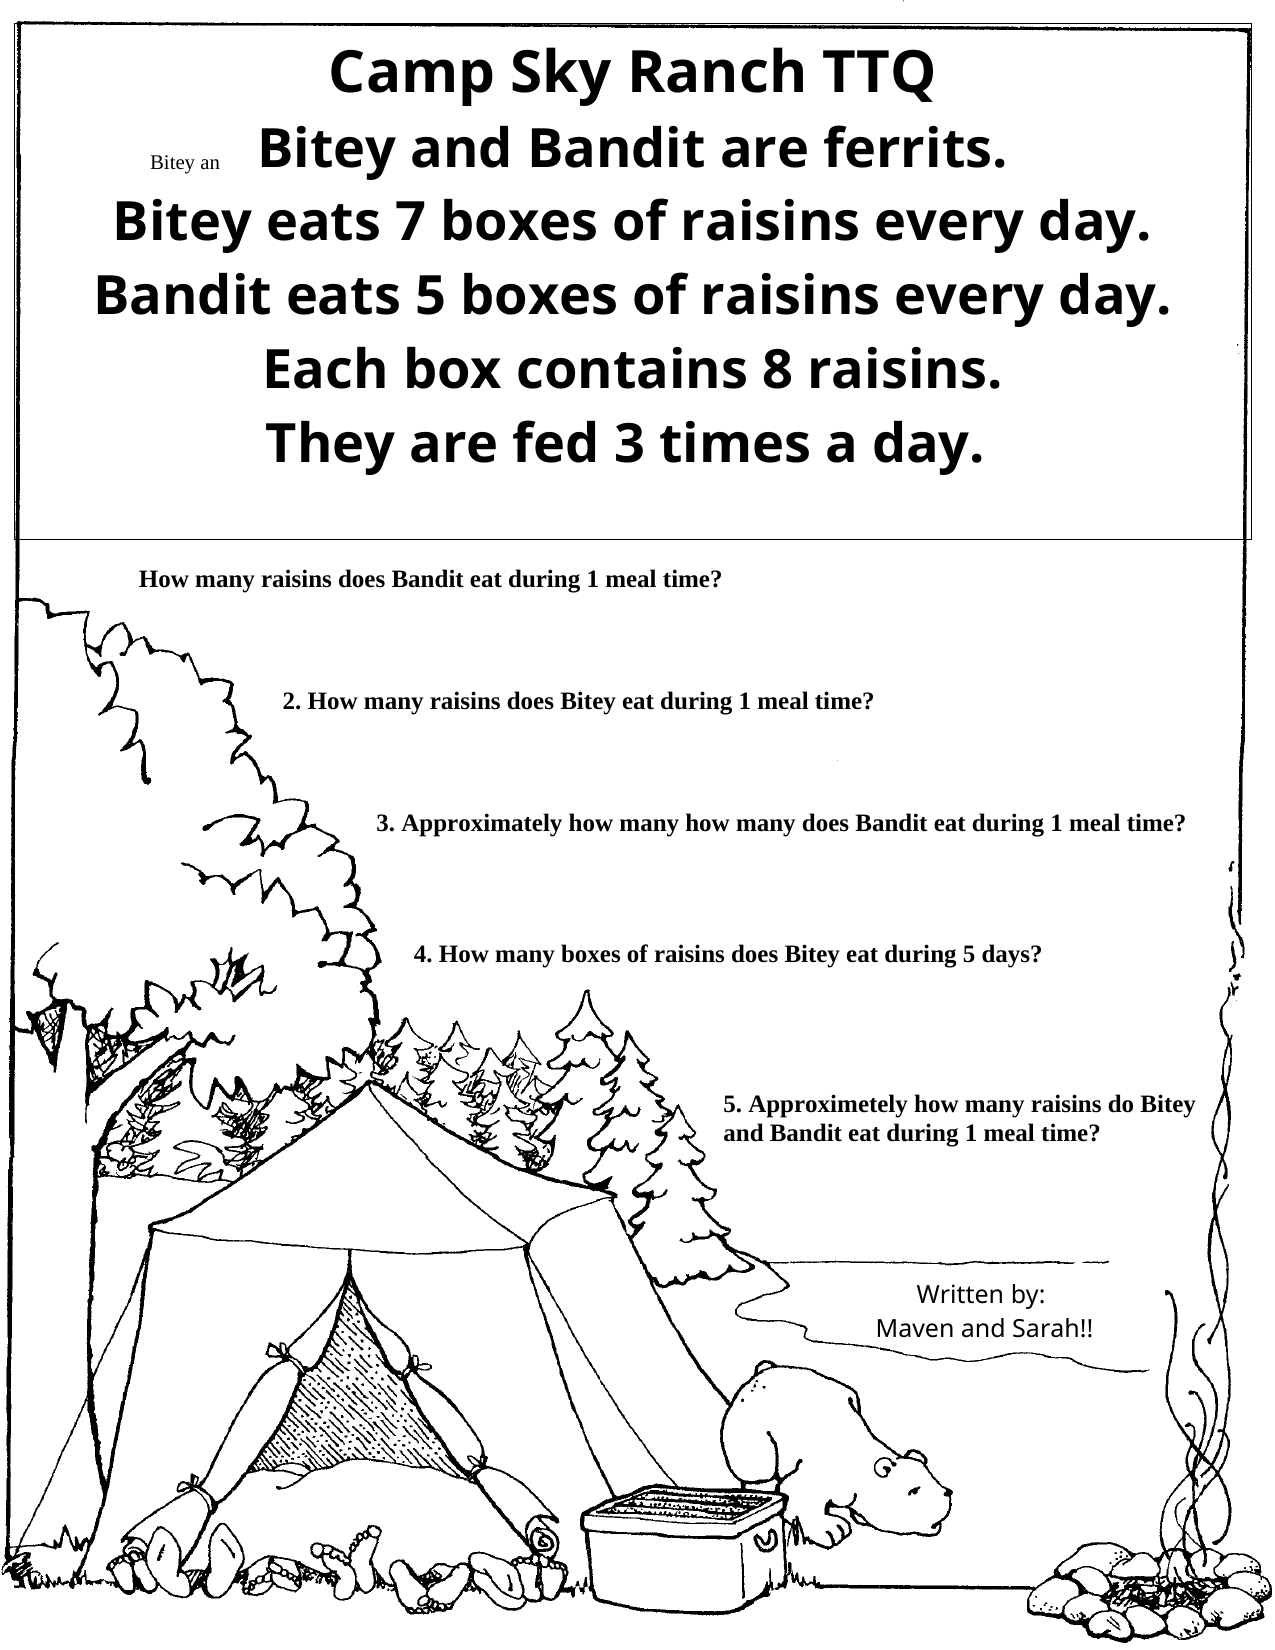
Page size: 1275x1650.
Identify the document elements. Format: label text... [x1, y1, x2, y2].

picture [0, 0, 1275, 1650]
list Bitey an [150, 150, 1125, 174]
